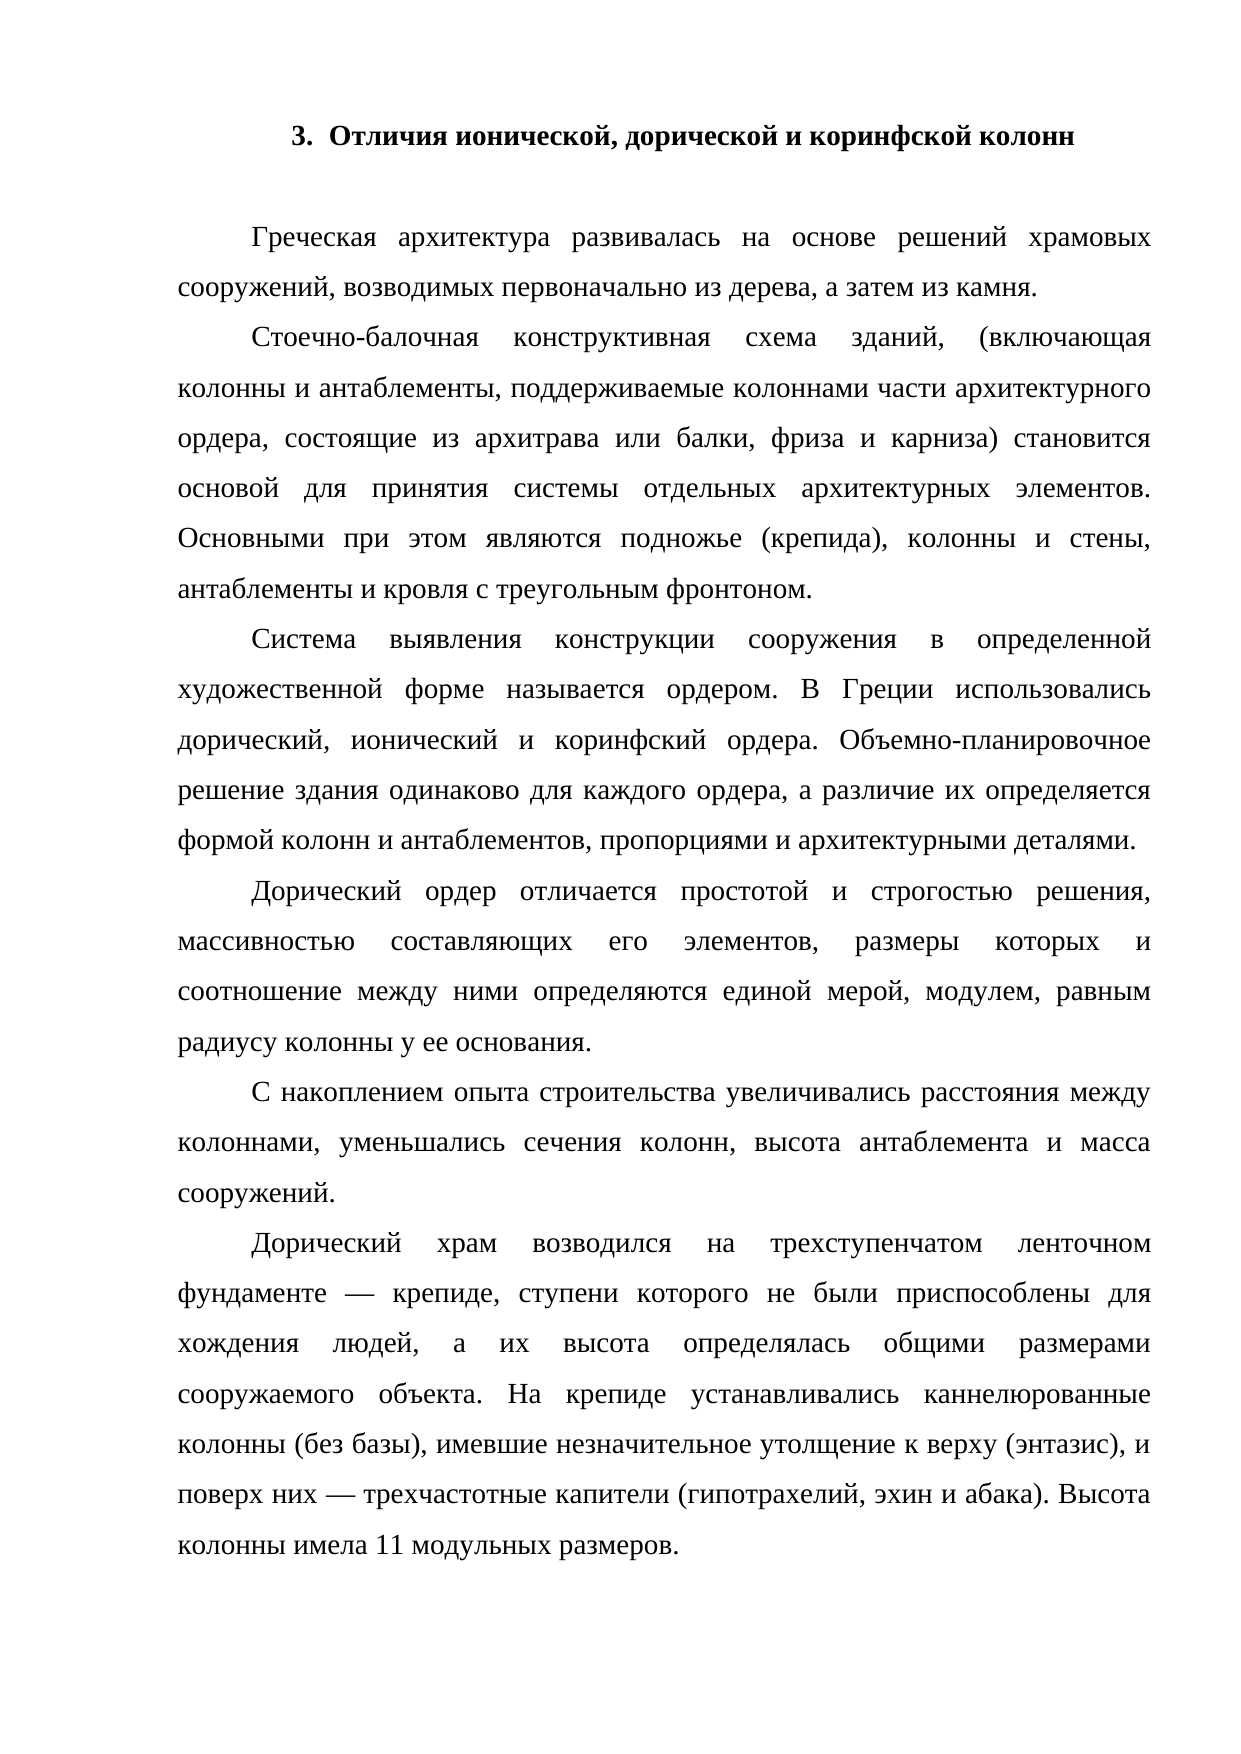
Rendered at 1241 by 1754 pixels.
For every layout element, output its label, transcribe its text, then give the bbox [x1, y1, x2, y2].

text Система выявления конструкции сооружения в определенной художественной форме называется ордером. В Греции использовались дорический, ионический и коринфский ордера. Объемно-планировочное решение здания одинаково для каждого ордера, а различие их определяется формой колонн и антаблементов, пропорциями и архитектурными деталями. [177, 621, 1152, 856]
text Греческая архитектура развивалась на основе решений храмовых сооружений, возводимых первоначально из дерева, а затем из камня. [177, 219, 1152, 303]
text С накоплением опыта строительства увеличивались расстояния между колоннами, уменьшались сечения колонн, высота антаблемента и масса сооружений. [177, 1074, 1152, 1208]
text Дорический храм возводился на трехступенчатом ленточном фундаменте — крепиде, ступени которого не были приспособлены для хождения людей, а их высота определялась общими размерами сооружаемого объекта. На крепиде устанавливались каннелюрованные колонны (без базы), имевшие незначительное утолщение к верху (энтазис), и поверх них — трехчастотные капители (гипотрахелий, эхин и абака). Высота колонны имела 11 модульных размеров. [177, 1225, 1152, 1560]
text Дорический ордер отличается простотой и строгостью решения, массивностью составляющих его элементов, размеры которых и соотношение между ними определяются единой мерой, модулем, равным радиусу колонны у ее основания. [177, 873, 1152, 1057]
list Отличия ионической, дорической и коринфской колонн [215, 118, 1152, 152]
text Стоечно-балочная конструктивная схема зданий, (включающая колонны и антаблементы, поддерживаемые колоннами части архитектурного ордера, состоящие из архитрава или балки, фриза и карниза) становится основой для принятия системы отдельных архитектурных элементов. Основными при этом являются подножье (крепида), колонны и стены, антаблементы и кровля с треугольным фронтоном. [177, 319, 1152, 604]
